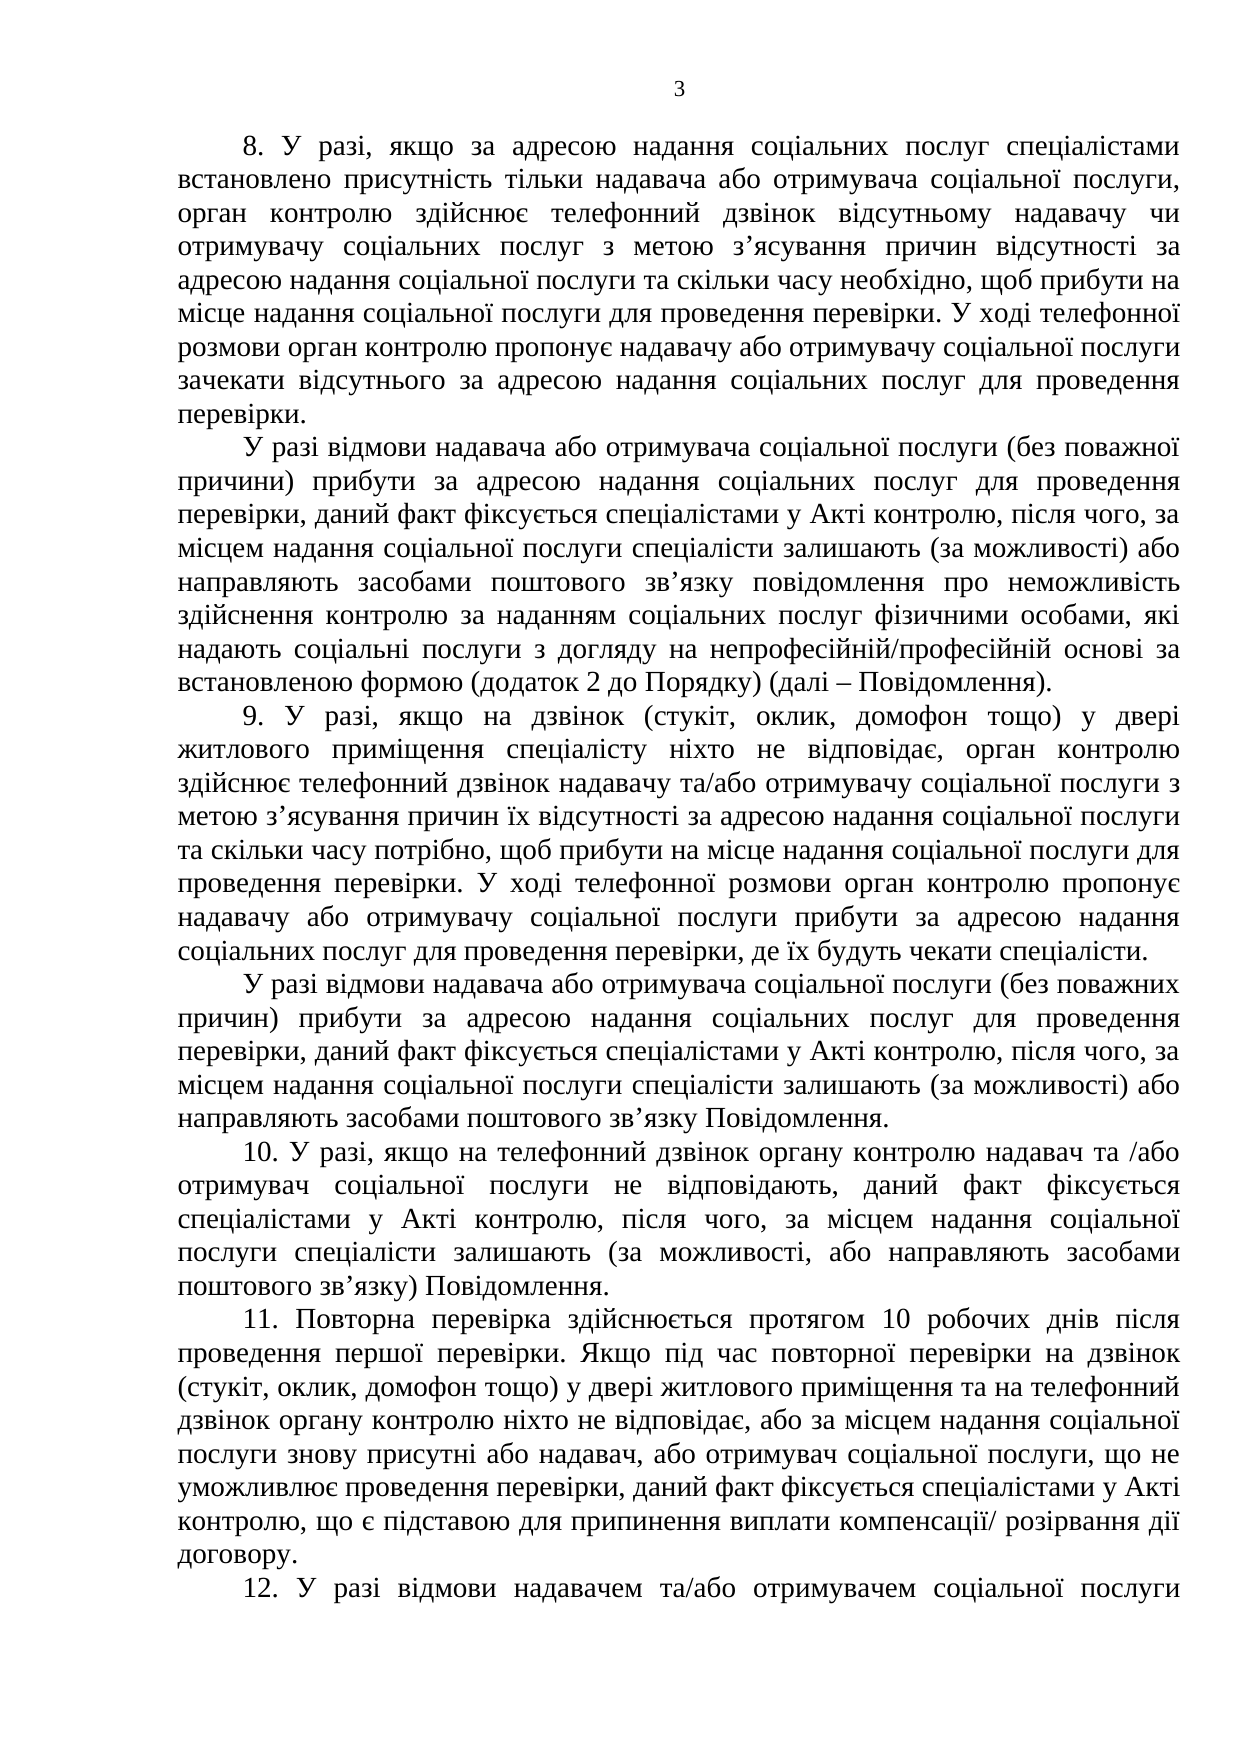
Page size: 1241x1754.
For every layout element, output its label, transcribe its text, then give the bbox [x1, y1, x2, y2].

text У разі відмови надавача або отримувача соціальної послуги (без поважної причини) прибути за адресою надання соціальних послуг для проведення перевірки, даний факт фіксується спеціалістами у Акті контролю, після чого, за місцем надання соціальної послуги спеціалісти залишають (за можливості) або направляють засобами поштового зв’язку повідомлення про неможливість здійснення контролю за наданням соціальних послуг фізичними особами, які надають соціальні послуги з догляду на непрофесійній/професійній основі за встановленою формою (додаток 2 до Порядку) (далі – Повідомлення). [177, 429, 1181, 698]
text У разі відмови надавача або отримувача соціальної послуги (без поважних причин) прибути за адресою надання соціальних послуг для проведення перевірки, даний факт фіксується спеціалістами у Акті контролю, після чого, за місцем надання соціальної послуги спеціалісти залишають (за можливості) або направляють засобами поштового зв’язку Повідомлення. [177, 966, 1181, 1134]
text 10. У разі, якщо на телефонний дзвінок органу контролю надавач та /або отримувач соціальної послуги не відповідають, даний факт фіксується спеціалістами у Акті контролю, після чого, за місцем надання соціальної послуги спеціалісти залишають (за можливості, або направляють засобами поштового зв’язку) Повідомлення. [177, 1134, 1181, 1302]
text 9. У разі, якщо на дзвінок (стукіт, оклик, домофон тощо) у двері житлового приміщення спеціалісту ніхто не відповідає, орган контролю здійснює телефонний дзвінок надавачу та/або отримувачу соціальної послуги з метою з’ясування причин їх відсутності за адресою надання соціальної послуги та скільки часу потрібно, щоб прибути на місце надання соціальної послуги для проведення перевірки. У ході телефонної розмови орган контролю пропонує надавачу або отримувачу соціальної послуги прибути за адресою надання соціальних послуг для проведення перевірки, де їх будуть чекати спеціалісти. [177, 698, 1181, 966]
text 11. Повторна перевірка здійснюється протягом 10 робочих днів після проведення першої перевірки. Якщо під час повторної перевірки на дзвінок (стукіт, оклик, домофон тощо) у двері житлового приміщення та на телефонний дзвінок органу контролю ніхто не відповідає, або за місцем надання соціальної послуги знову присутні або надавач, або отримувач соціальної послуги, що не уможливлює проведення перевірки, даний факт фіксується спеціалістами у Акті контролю, що є підставою для припинення виплати компенсації/ розірвання дії договору. [177, 1302, 1181, 1570]
text 8. У разі, якщо за адресою надання соціальних послуг спеціалістами встановлено присутність тільки надавача або отримувача соціальної послуги, орган контролю здійснює телефонний дзвінок відсутньому надавачу чи отримувачу соціальних послуг з метою з’ясування причин відсутності за адресою надання соціальної послуги та скільки часу необхідно, щоб прибути на місце надання соціальної послуги для проведення перевірки. У ході телефонної розмови орган контролю пропонує надавачу або отримувачу соціальної послуги зачекати відсутнього за адресою надання соціальних послуг для проведення перевірки. [177, 128, 1181, 429]
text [177, 1570, 1181, 1603]
